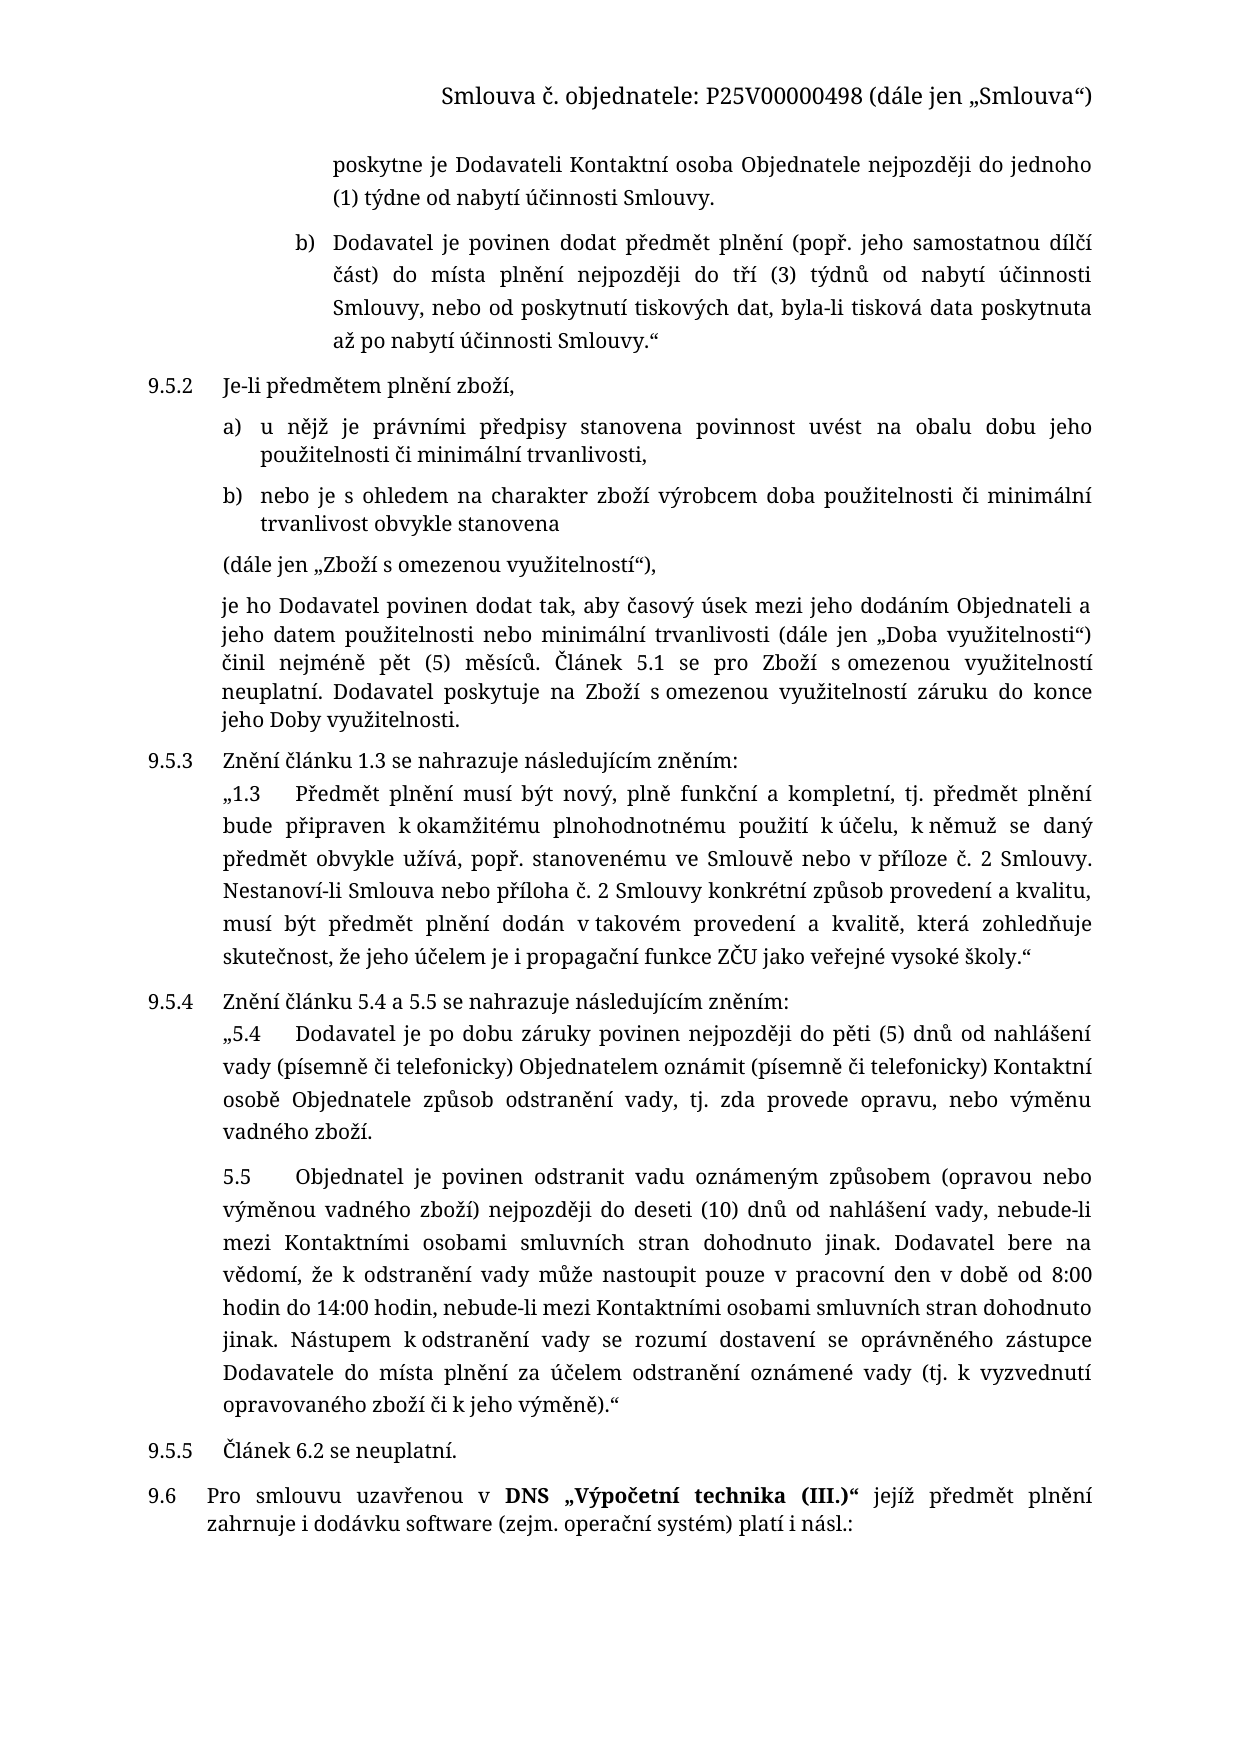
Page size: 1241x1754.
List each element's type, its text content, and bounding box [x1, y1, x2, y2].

list Je-li předmětem plnění zboží, [148, 371, 1093, 399]
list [295, 150, 1093, 211]
text je ho Dodavatel povinen dodat tak, aby časový úsek mezi jeho dodáním Objednateli a jeho datem použitelnosti nebo minimální trvanlivosti (dále jen „Doba využitelnosti“) činil nejméně pět (5) měsíců. Článek 5.1 se pro Zboží s omezenou využitelností neuplatní. Dodavatel poskytuje na Zboží s omezenou využitelností záruku do konce jeho Doby využitelnosti. [221, 591, 1093, 734]
list „5.4 Dodavatel je po dobu záruky povinen nejpozději do pěti (5) dnů od nahlášení vady (písemně či telefonicky) Objednatelem oznámit (písemně či telefonicky) Kontaktní osobě Objednatele způsob odstranění vady, tj. zda provede opravu, nebo výměnu vadného zboží. [223, 1019, 1093, 1146]
list u nějž je právními předpisy stanovena povinnost uvést na obalu dobu jeho použitelnosti či minimální trvanlivosti, [223, 412, 1093, 469]
list Dodavatel je povinen dodat předmět plnění (popř. jeho samostatnou dílčí část) do místa plnění nejpozději do tří (3) týdnů od nabytí účinnosti Smlouvy, nebo od poskytnutí tiskových dat, byla-li tisková data poskytnuta až po nabytí účinnosti Smlouvy.“ [295, 228, 1093, 354]
list 5.5 Objednatel je povinen odstranit vadu oznámeným způsobem (opravou nebo výměnou vadného zboží) nejpozději do deseti (10) dnů od nahlášení vady, nebude-li mezi Kontaktními osobami smluvních stran dohodnuto jinak. Dodavatel bere na vědomí, že k odstranění vady může nastoupit pouze v pracovní den v době od 8:00 hodin do 14:00 hodin, nebude-li mezi Kontaktními osobami smluvních stran dohodnuto jinak. Nástupem k odstranění vady se rozumí dostavení se oprávněného zástupce Dodavatele do místa plnění za účelem odstranění oznámené vady (tj. k vyzvednutí opravovaného zboží či k jeho výměně).“ [223, 1162, 1093, 1419]
list nebo je s ohledem na charakter zboží výrobcem doba použitelnosti či minimální trvanlivost obvykle stanovena [223, 481, 1093, 538]
list Pro smlouvu uzavřenou v DNS „Výpočetní technika (III.)“ jejíž předmět plnění zahrnuje i dodávku software (zejm. operační systém) platí i násl.: [148, 1481, 1093, 1538]
list „1.3 Předmět plnění musí být nový, plně funkční a kompletní, tj. předmět plnění bude připraven k okamžitému plnohodnotnému použití k účelu, k němuž se daný předmět obvykle užívá, popř. stanovenému ve Smlouvě nebo v příloze č. 2 Smlouvy. Nestanoví-li Smlouva nebo příloha č. 2 Smlouvy konkrétní způsob provedení a kvalitu, musí být předmět plnění dodán v takovém provedení a kvalitě, která zohledňuje skutečnost, že jeho účelem je i propagační funkce ZČU jako veřejné vysoké školy.“ [223, 779, 1093, 970]
list Znění článku 1.3 se nahrazuje následujícím zněním: [148, 746, 1093, 774]
list Znění článku 5.4 a 5.5 se nahrazuje následujícím zněním: [148, 987, 1093, 1015]
text (dále jen „Zboží s omezenou využitelností“), [223, 551, 1093, 579]
list Článek 6.2 se neuplatní. [148, 1436, 1093, 1464]
